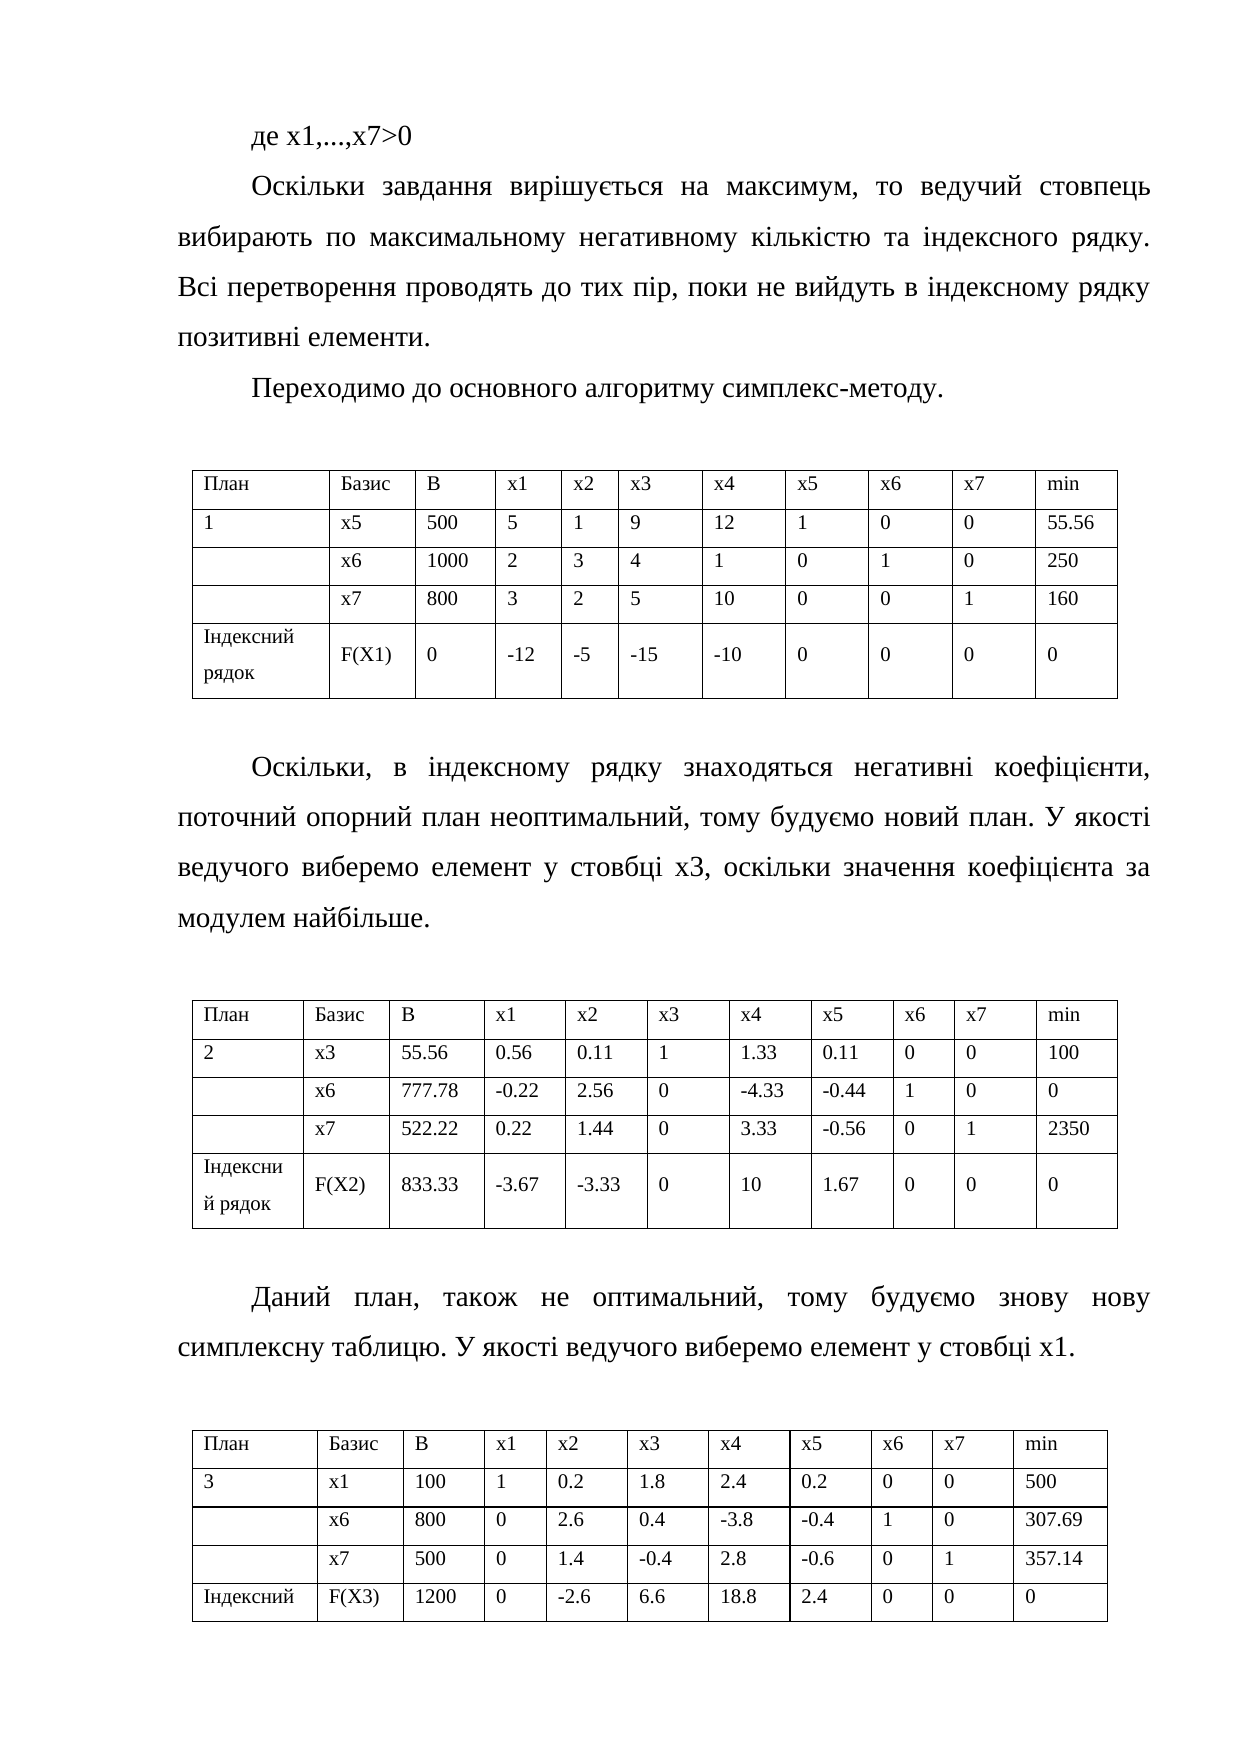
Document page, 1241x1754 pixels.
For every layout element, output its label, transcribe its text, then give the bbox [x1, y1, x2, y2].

table_cell 2 [496, 548, 561, 585]
table_cell 0.11 [812, 1040, 893, 1077]
table_cell 833.33 [390, 1154, 484, 1228]
table_cell 1000 [416, 548, 495, 585]
table_cell 1.44 [566, 1116, 647, 1153]
table_cell F(X2) [304, 1154, 389, 1228]
table_header x1 [485, 1001, 565, 1039]
table_cell 0 [953, 624, 1035, 697]
table_cell 0.56 [485, 1040, 565, 1077]
table_cell x7 [304, 1116, 389, 1153]
text Переходимо до основного алгоритму симплекс-методу. [177, 370, 1152, 403]
table_cell 0 [869, 510, 952, 547]
table_cell 250 [1036, 548, 1117, 585]
table_cell [193, 1078, 303, 1115]
table_cell [193, 1546, 317, 1583]
table_header План [193, 1431, 317, 1468]
table_header x6 [894, 1001, 954, 1039]
table_header x1 [496, 471, 561, 508]
table_cell 0 [894, 1040, 954, 1077]
table_cell 1 [894, 1078, 954, 1115]
text Оскільки, в індексному рядку знаходяться негативні коефіцієнти, поточний опорний план неоптимальний, тому будуємо новий план. У якості ведучого виберемо елемент у стовбці х3, оскільки значення коефіцієнта за модулем найбільше. [177, 749, 1152, 933]
table_cell 0 [953, 510, 1035, 547]
table_cell 1.8 [628, 1469, 708, 1506]
table_header x6 [872, 1431, 932, 1468]
table_header x4 [730, 1001, 811, 1039]
table_cell x7 [330, 586, 415, 623]
table_cell 0 [648, 1154, 729, 1228]
table_cell 2350 [1037, 1116, 1117, 1153]
table_cell 12 [703, 510, 785, 547]
table_cell [193, 548, 329, 585]
table_cell 500 [404, 1546, 484, 1583]
table_cell 2.4 [709, 1469, 789, 1506]
table_cell 777.78 [390, 1078, 484, 1115]
table_header x2 [547, 1431, 627, 1468]
table_cell 1 [872, 1508, 932, 1544]
table_header В [404, 1431, 484, 1468]
table_cell 1.67 [812, 1154, 893, 1228]
table_cell 1.33 [730, 1040, 811, 1077]
table_cell 1 [869, 548, 952, 585]
table_header x4 [709, 1431, 789, 1468]
table_cell 0 [933, 1508, 1013, 1544]
table_header План [193, 1001, 303, 1039]
table_cell 3 [562, 548, 618, 585]
table_cell 1200 [404, 1584, 484, 1621]
table_cell 55.56 [390, 1040, 484, 1077]
table_cell 5 [496, 510, 561, 547]
table_cell 0 [1014, 1584, 1107, 1621]
table_cell 1 [953, 586, 1035, 623]
table_cell 0 [648, 1078, 729, 1115]
table_cell 0 [786, 586, 868, 623]
table_cell 0 [872, 1584, 932, 1621]
text Даний план, також не оптимальний, тому будуємо знову нову симплексну таблицю. У якості ведучого виберемо елемент у стовбці х1. [177, 1279, 1152, 1363]
table_cell 100 [1037, 1040, 1117, 1077]
table_header Базис [304, 1001, 389, 1039]
table_cell -0.44 [812, 1078, 893, 1115]
table_header x1 [485, 1431, 546, 1468]
table_cell -0.4 [791, 1508, 871, 1544]
table_cell 0 [955, 1078, 1036, 1115]
table_cell 2.8 [709, 1546, 789, 1583]
table_cell 0 [1037, 1154, 1117, 1228]
table_header План [193, 471, 329, 508]
table_cell x6 [330, 548, 415, 585]
table_cell -5 [562, 624, 618, 697]
table_cell [193, 1116, 303, 1153]
table_cell 0 [1036, 624, 1117, 697]
table_cell 0 [648, 1116, 729, 1153]
table_cell 0 [872, 1469, 932, 1506]
table_header x7 [955, 1001, 1036, 1039]
table_cell 2.6 [547, 1508, 627, 1544]
table_cell 9 [619, 510, 702, 547]
table_cell 307.69 [1014, 1508, 1107, 1544]
table_cell [193, 586, 329, 623]
table_cell 0.4 [628, 1508, 708, 1544]
table_cell 0.22 [485, 1116, 565, 1153]
table_cell -0.22 [485, 1078, 565, 1115]
table_cell 4 [619, 548, 702, 585]
table_header Базис [330, 471, 415, 508]
table_cell 3 [496, 586, 561, 623]
table_cell 2.4 [791, 1584, 871, 1621]
table_cell 55.56 [1036, 510, 1117, 547]
table_cell 10 [703, 586, 785, 623]
table_header x4 [703, 471, 785, 508]
table_cell 5 [619, 586, 702, 623]
table_header В [416, 471, 495, 508]
table_cell -3.8 [709, 1508, 789, 1544]
table_cell 0 [933, 1584, 1013, 1621]
table_cell 0 [786, 624, 868, 697]
table_cell 0 [872, 1546, 932, 1583]
table_cell 1 [562, 510, 618, 547]
table_cell -3.33 [566, 1154, 647, 1228]
table_cell x6 [318, 1508, 403, 1544]
table_cell 500 [1014, 1469, 1107, 1506]
table_header x5 [791, 1431, 871, 1468]
table_cell 0 [869, 586, 952, 623]
table_cell 1 [485, 1469, 546, 1506]
table_cell -4.33 [730, 1078, 811, 1115]
table_cell 0 [894, 1116, 954, 1153]
table_header min [1014, 1431, 1107, 1468]
table_cell 2 [562, 586, 618, 623]
table_header min [1037, 1001, 1117, 1039]
table_header x2 [566, 1001, 647, 1039]
table_cell 1 [933, 1546, 1013, 1583]
table_header В [390, 1001, 484, 1039]
table_header min [1036, 471, 1117, 508]
table_header x7 [933, 1431, 1013, 1468]
table_cell 0 [416, 624, 495, 697]
table_cell 0.2 [547, 1469, 627, 1506]
table_cell -0.56 [812, 1116, 893, 1153]
table_cell 1 [703, 548, 785, 585]
table_cell 800 [416, 586, 495, 623]
table_cell 1 [955, 1116, 1036, 1153]
table_cell 0 [485, 1584, 546, 1621]
table_cell 1.4 [547, 1546, 627, 1583]
table_cell F(X3) [318, 1584, 403, 1621]
table_cell 0 [933, 1469, 1013, 1506]
table_cell Індексний рядок [193, 1584, 317, 1621]
table_cell Індексний рядок [193, 624, 329, 697]
table_cell -12 [496, 624, 561, 697]
table_header x3 [628, 1431, 708, 1468]
table_header x5 [786, 471, 868, 508]
table_cell 0 [1037, 1078, 1117, 1115]
table_cell 0 [894, 1154, 954, 1228]
text Оскільки завдання вирішується на максимум, то ведучий стовпець вибирають по максимальному негативному кількістю та індексного рядку. Всі перетворення проводять до тих пір, поки не вийдуть в індексному рядку позитивні елементи. [177, 168, 1152, 353]
table_cell 800 [404, 1508, 484, 1544]
table_cell x1 [318, 1469, 403, 1506]
table_cell Індексний рядок [193, 1154, 303, 1228]
table_cell 0.11 [566, 1040, 647, 1077]
table_cell 2 [193, 1040, 303, 1077]
table_cell F(X1) [330, 624, 415, 697]
table_header x3 [648, 1001, 729, 1039]
table_cell 0 [955, 1154, 1036, 1228]
table_cell x6 [304, 1078, 389, 1115]
table_cell 357.14 [1014, 1546, 1107, 1583]
table_cell 0 [953, 548, 1035, 585]
table_cell 1 [786, 510, 868, 547]
table_cell 1 [648, 1040, 729, 1077]
table_cell 0.2 [791, 1469, 871, 1506]
table_cell 1 [193, 510, 329, 547]
table_cell 0 [786, 548, 868, 585]
table_cell 500 [416, 510, 495, 547]
table_header x6 [869, 471, 952, 508]
table_cell 522.22 [390, 1116, 484, 1153]
table_cell 0 [955, 1040, 1036, 1077]
table_cell 6.6 [628, 1584, 708, 1621]
table_header Базис [318, 1431, 403, 1468]
table_cell -10 [703, 624, 785, 697]
text де х1,...,х7>0 [177, 118, 1152, 152]
table_cell [193, 1508, 317, 1544]
table_cell 3.33 [730, 1116, 811, 1153]
table_cell x5 [330, 510, 415, 547]
table_cell 0 [485, 1508, 546, 1544]
table_header x2 [562, 471, 618, 508]
table_cell x3 [304, 1040, 389, 1077]
table_cell 10 [730, 1154, 811, 1228]
table_header x3 [619, 471, 702, 508]
table_cell -2.6 [547, 1584, 627, 1621]
table_cell x7 [318, 1546, 403, 1583]
table_cell 18.8 [709, 1584, 789, 1621]
table_cell 100 [404, 1469, 484, 1506]
table_cell -0.6 [791, 1546, 871, 1583]
table_cell 2.56 [566, 1078, 647, 1115]
table_header x7 [953, 471, 1035, 508]
table_cell 3 [193, 1469, 317, 1506]
table_header x5 [812, 1001, 893, 1039]
table_cell 0 [869, 624, 952, 697]
table_cell -3.67 [485, 1154, 565, 1228]
table_cell -15 [619, 624, 702, 697]
table_cell -0.4 [628, 1546, 708, 1583]
table_cell 160 [1036, 586, 1117, 623]
table_cell 0 [485, 1546, 546, 1583]
